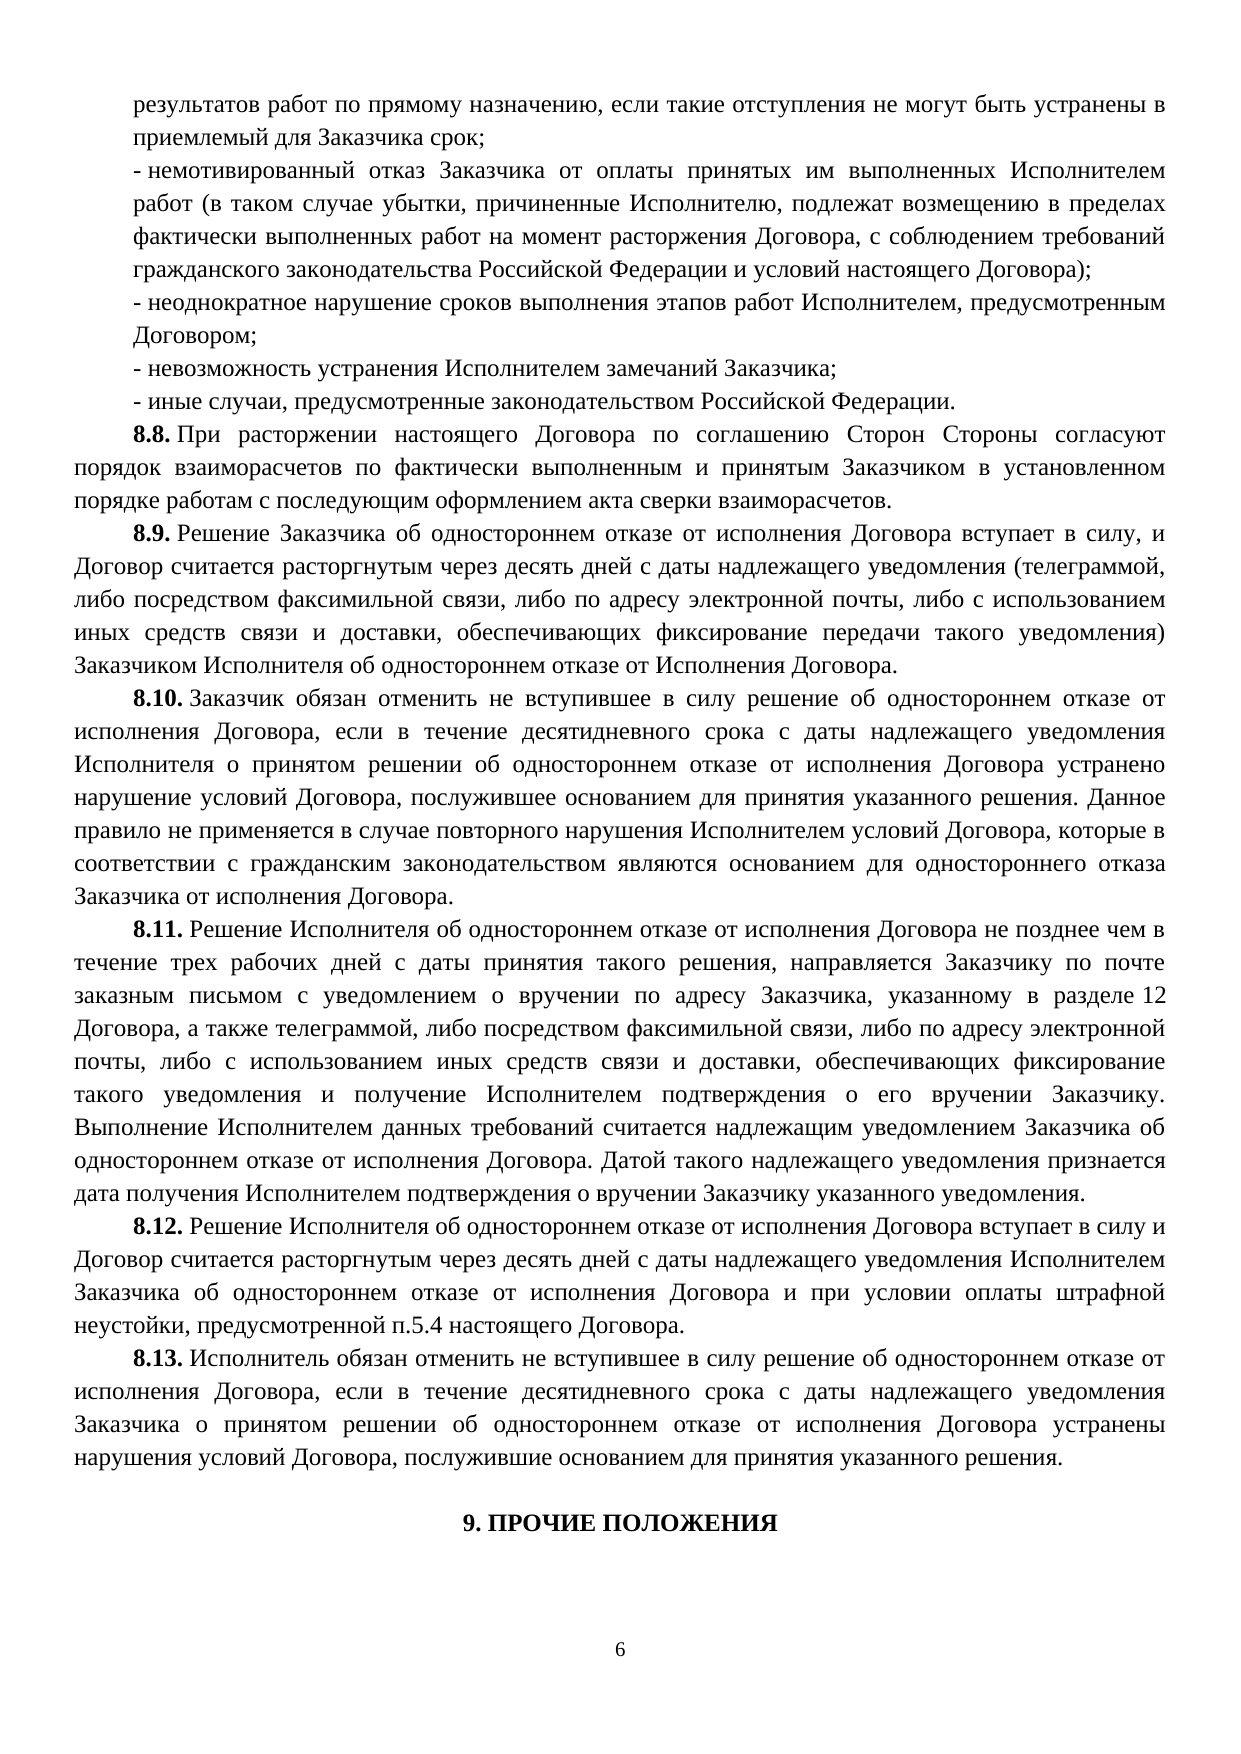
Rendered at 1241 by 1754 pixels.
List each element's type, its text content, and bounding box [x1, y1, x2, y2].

list ПРОЧИЕ ПОЛОЖЕНИЯ [74, 1508, 1167, 1537]
list Решение Исполнителя об одностороннем отказе от исполнения Договора вступает в силу и Договор считается расторгнутым через десять дней с даты надлежащего уведомления Исполнителем Заказчика об одностороннем отказе от исполнения Договора и при условии оплаты штрафной неустойки, предусмотренной п.5.4 настоящего Договора. [74, 1211, 1167, 1339]
list - немотивированный отказ Заказчика от оплаты принятых им выполненных Исполнителем работ (в таком случае убытки, причиненные Исполнителю, подлежат возмещению в пределах фактически выполненных работ на момент расторжения Договора, с соблюдением требований гражданского законодательства Российской Федерации и условий настоящего Договора); [133, 155, 1167, 282]
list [133, 89, 1167, 150]
list - иные случаи, предусмотренные законодательством Российской Федерации. [133, 386, 1167, 414]
list Исполнитель обязан отменить не вступившее в силу решение об одностороннем отказе от исполнения Договора, если в течение десятидневного срока с даты надлежащего уведомления Заказчика о принятом решении об одностороннем отказе от исполнения Договора устранены нарушения условий Договора, послужившие основанием для принятия указанного решения. [74, 1343, 1167, 1471]
list - невозможность устранения Исполнителем замечаний Заказчика; [133, 353, 1167, 382]
list Решение Исполнителя об одностороннем отказе от исполнения Договора не позднее чем в течение трех рабочих дней с даты принятия такого решения, направляется Заказчику по почте заказным письмом с уведомлением о вручении по адресу Заказчика, указанному в разделе 12 Договора, а также телеграммой, либо посредством факсимильной связи, либо по адресу электронной почты, либо с использованием иных средств связи и доставки, обеспечивающих фиксирование такого уведомления и получение Исполнителем подтверждения о его вручении Заказчику. Выполнение Исполнителем данных требований считается надлежащим уведомлением Заказчика об одностороннем отказе от исполнения Договора. Датой такого надлежащего уведомления признается дата получения Исполнителем подтверждения о вручении Заказчику указанного уведомления. [74, 914, 1167, 1207]
list При расторжении настоящего Договора по соглашению Сторон Стороны согласуют порядок взаиморасчетов по фактически выполненным и принятым Заказчиком в установленном порядке работам с последующим оформлением акта сверки взаиморасчетов. [74, 419, 1167, 514]
list Решение Заказчика об одностороннем отказе от исполнения Договора вступает в силу, и Договор считается расторгнутым через десять дней с даты надлежащего уведомления (телеграммой, либо посредством факсимильной связи, либо по адресу электронной почты, либо с использованием иных средств связи и доставки, обеспечивающих фиксирование передачи такого уведомления) Заказчиком Исполнителя об одностороннем отказе от Исполнения Договора. [74, 518, 1167, 679]
list - неоднократное нарушение сроков выполнения этапов работ Исполнителем, предусмотренным Договором; [133, 287, 1167, 348]
list Заказчик обязан отменить не вступившее в силу решение об одностороннем отказе от исполнения Договора, если в течение десятидневного срока с даты надлежащего уведомления Исполнителя о принятом решении об одностороннем отказе от исполнения Договора устранено нарушение условий Договора, послужившее основанием для принятия указанного решения. Данное правило не применяется в случае повторного нарушения Исполнителем условий Договора, которые в соответствии с гражданским законодательством являются основанием для одностороннего отказа Заказчика от исполнения Договора. [74, 683, 1167, 910]
